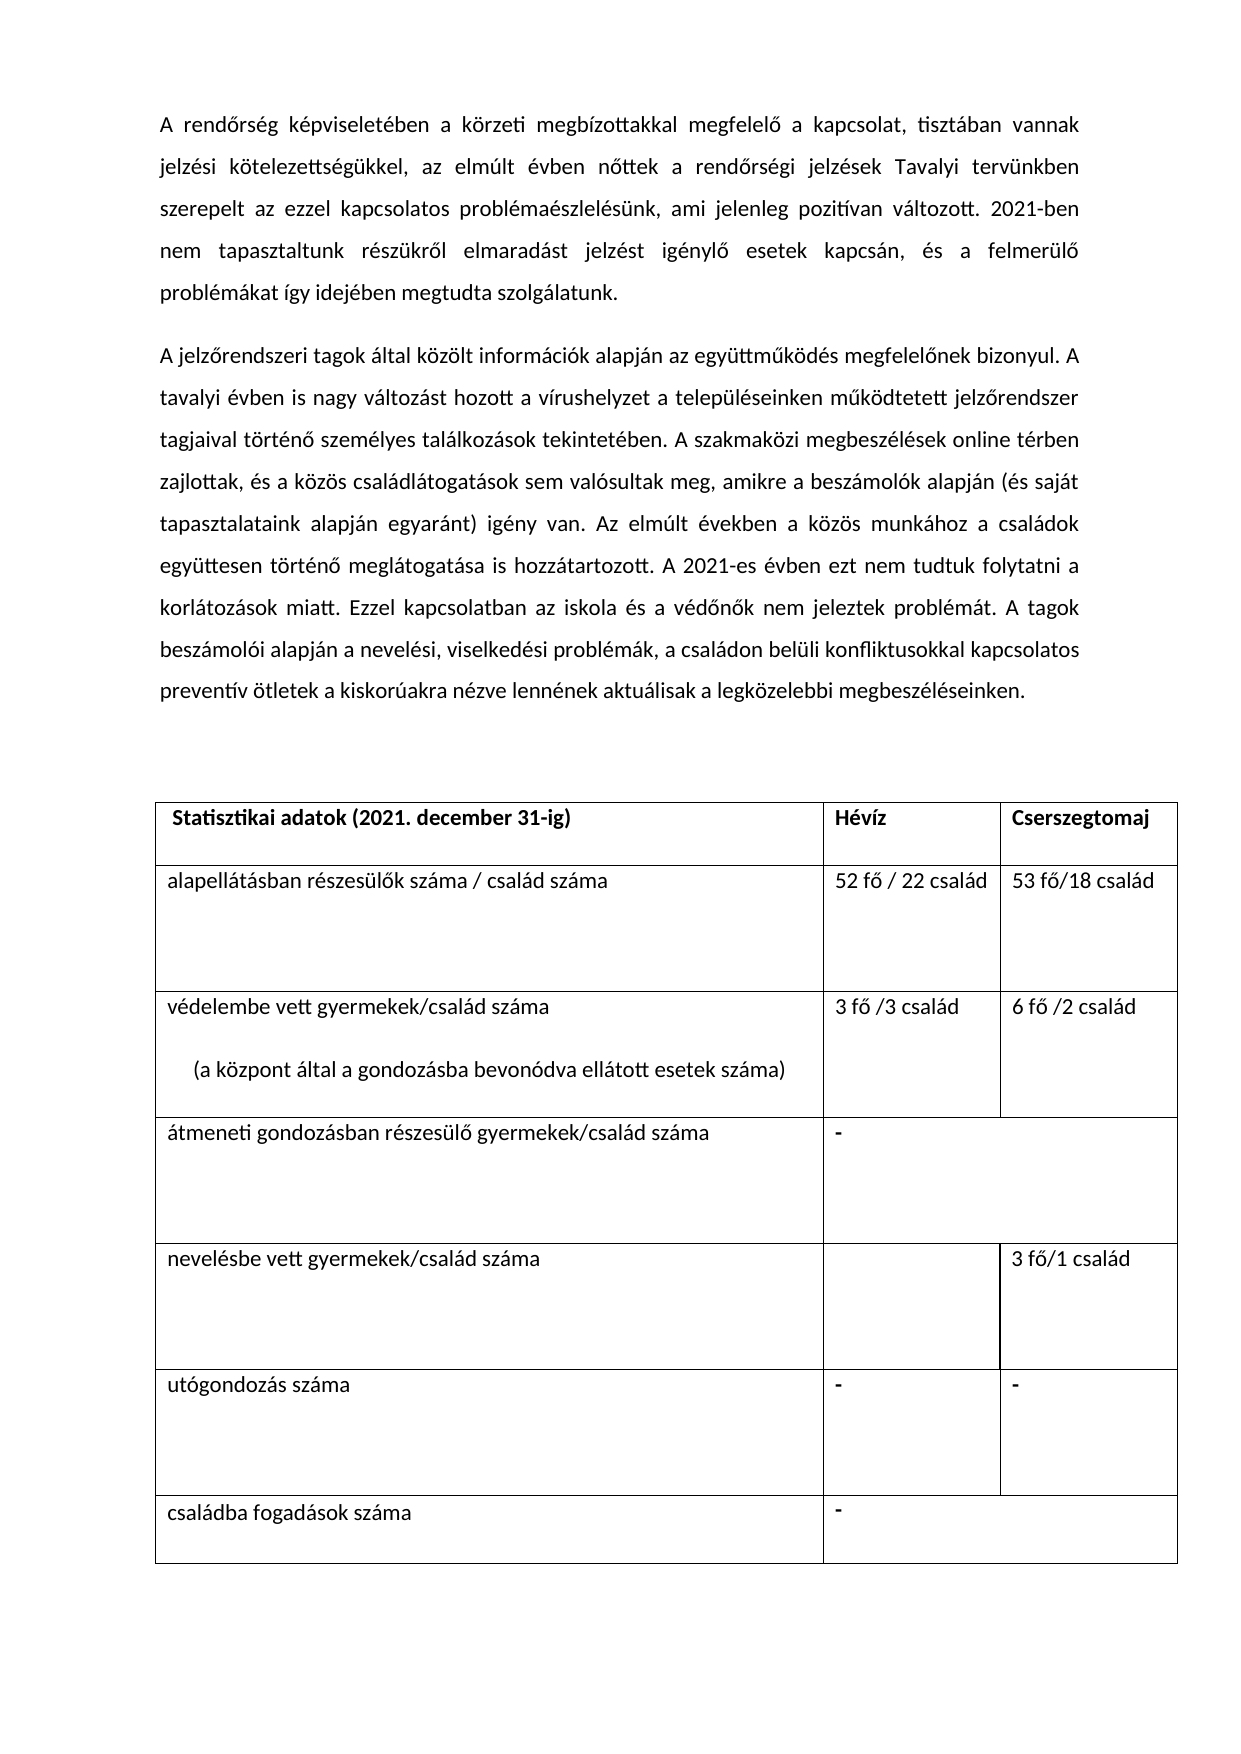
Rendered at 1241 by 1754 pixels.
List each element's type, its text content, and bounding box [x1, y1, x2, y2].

table_header Statisztikai adatok (2021. december 31-ig) [156, 803, 823, 865]
table_cell - [1001, 1370, 1177, 1494]
table_cell - [824, 1370, 1000, 1494]
table_cell védelembe vett gyermekek/család száma (a központ által a gondozásba bevonódva ellátott esetek száma) [156, 992, 823, 1117]
table_cell 3 fő /3 család [824, 992, 1000, 1117]
table_cell alapellátásban részesülők száma / család száma [156, 866, 823, 991]
table_cell 53 fő/18 család [1001, 866, 1177, 991]
text A rendőrség képviseletében a körzeti megbízottakkal megfelelő a kapcsolat, tisztában vannak jelzési kötelezettségükkel, az elmúlt évben nőttek a rendőrségi jelzések Tavalyi tervünkben szerepelt az ezzel kapcsolatos problémaészlelésünk, ami jelenleg pozitívan változott. 2021-ben nem tapasztaltunk részükről elmaradást jelzést igénylő esetek kapcsán, és a felmerülő problémákat így idejében megtudta szolgálatunk. [159, 110, 1081, 306]
table_cell 52 fő / 22 család [824, 866, 1000, 991]
table_cell - [824, 1496, 1177, 1563]
table_cell nevelésbe vett gyermekek/család száma [156, 1244, 823, 1369]
table_header Hévíz [824, 803, 1000, 865]
table_cell 6 fő /2 család [1001, 992, 1177, 1117]
table_header Cserszegtomaj [1001, 803, 1177, 865]
table_cell [824, 1244, 999, 1369]
table_cell 3 fő/1 család [1001, 1244, 1177, 1369]
table_cell - [824, 1118, 1177, 1243]
table_cell utógondozás száma [156, 1370, 823, 1494]
table_cell átmeneti gondozásban részesülő gyermekek/család száma [156, 1118, 823, 1243]
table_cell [156, 1496, 823, 1563]
text A jelzőrendszeri tagok által közölt információk alapján az együttműködés megfelelőnek bizonyul. A tavalyi évben is nagy változást hozott a vírushelyzet a településeinken működtetett jelzőrendszer tagjaival történő személyes találkozások tekintetében. A szakmaközi megbeszélések online térben zajlottak, és a közös családlátogatások sem valósultak meg, amikre a beszámolók alapján (és saját tapasztalataink alapján egyaránt) igény van. Az elmúlt években a közös munkához a családok együttesen történő meglátogatása is hozzátartozott. A 2021-es évben ezt nem tudtuk folytatni a korlátozások miatt. Ezzel kapcsolatban az iskola és a védőnők nem jeleztek problémát. A tagok beszámolói alapján a nevelési, viselkedési problémák, a családon belüli konfliktusokkal kapcsolatos preventív ötletek a kiskorúakra nézve lennének aktuálisak a legközelebbi megbeszéléseinken. [159, 341, 1081, 705]
